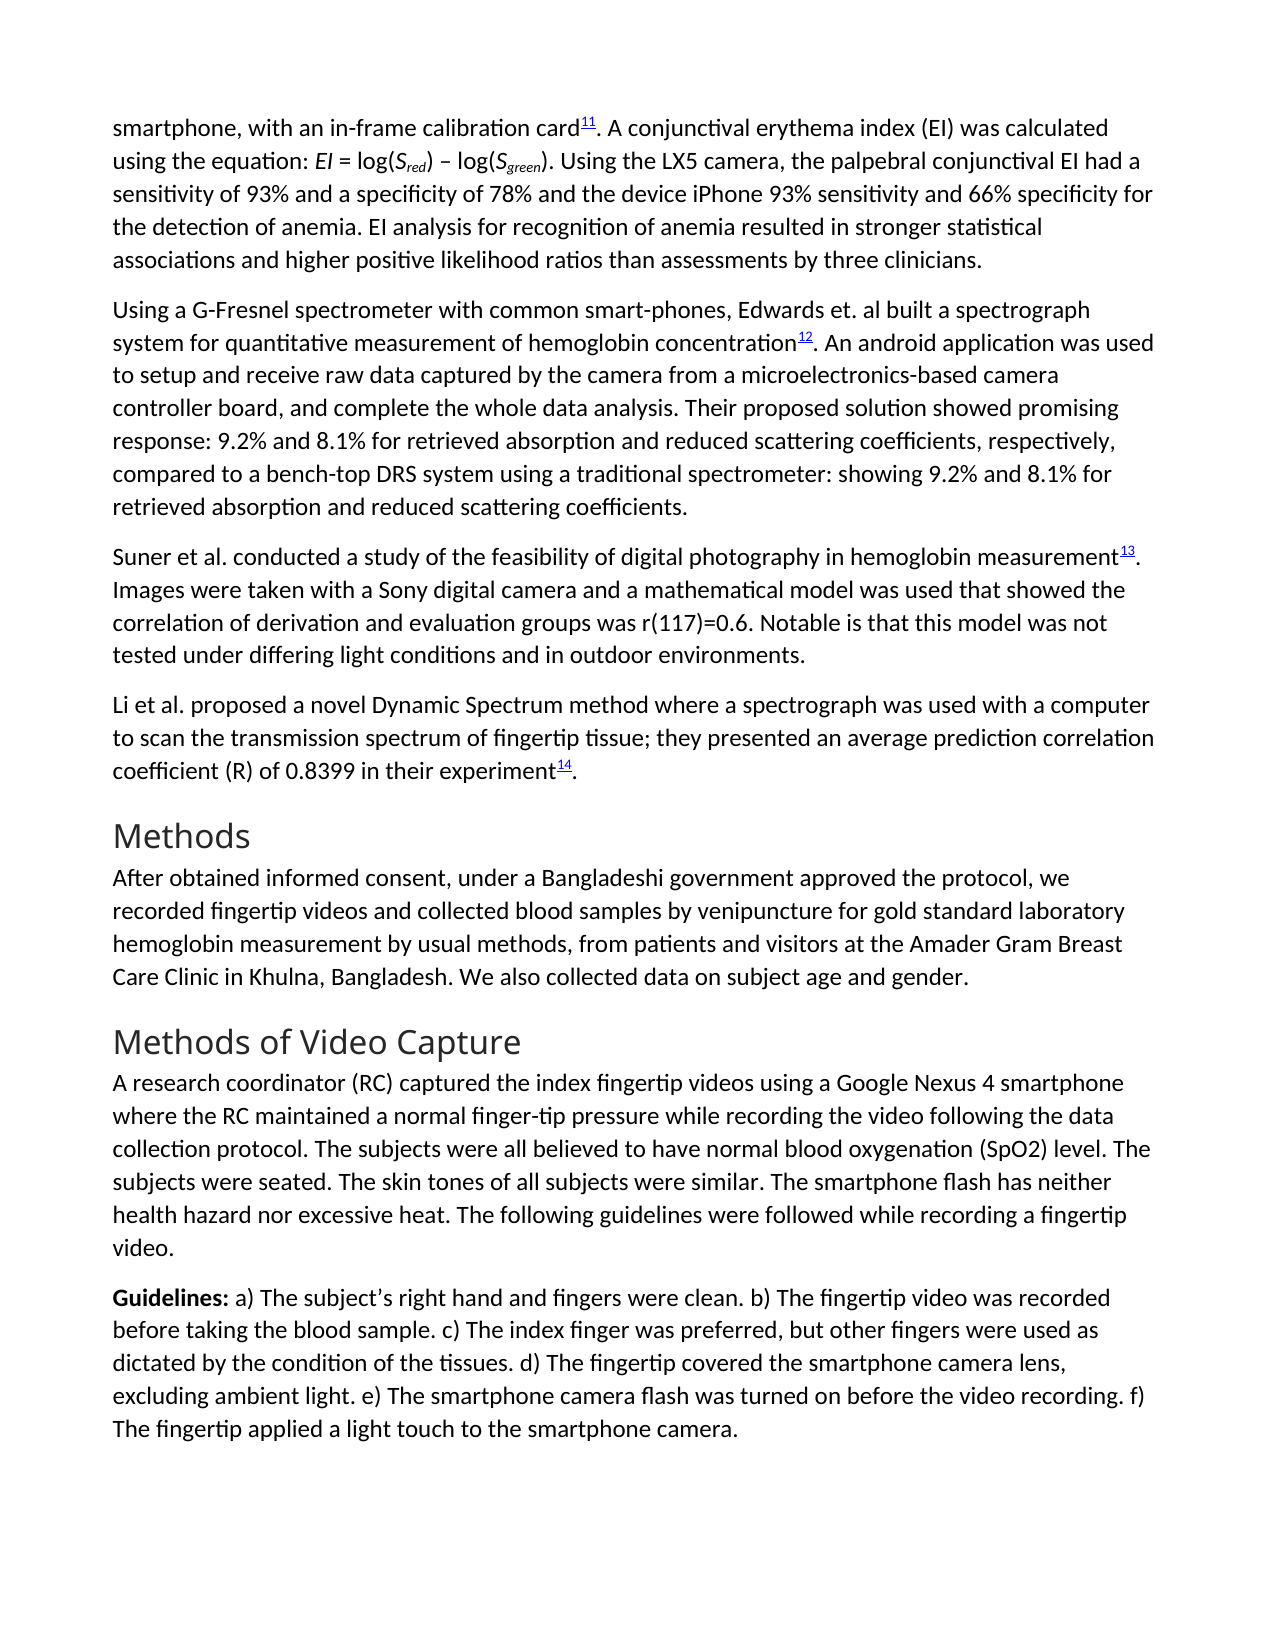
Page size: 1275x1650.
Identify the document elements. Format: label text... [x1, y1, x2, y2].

subtitle Methods [112, 813, 1162, 858]
text Li et al. proposed a novel Dynamic Spectrum method where a spectrograph was used with a computer to scan the transmission spectrum of fingertip tissue; they presented an average prediction correlation coefficient (R) of 0.8399 in their experiment14. [112, 689, 1162, 786]
text Suner et al. conducted a study of the feasibility of digital photography in hemoglobin measurement13. Images were taken with a Sony digital camera and a mathematical model was used that showed the correlation of derivation and evaluation groups was r(117)=0.6. Notable is that this model was not tested under differing light conditions and in outdoor environments. [112, 541, 1162, 670]
text Using a G-Fresnel spectrometer with common smart-phones, Edwards et. al built a spectrograph system for quantitative measurement of hemoglobin concentration12. An android application was used to setup and receive raw data captured by the camera from a microelectronics-based camera controller board, and complete the whole data analysis. Their proposed solution showed promising response: 9.2% and 8.1% for retrieved absorption and reduced scattering coefficients, respectively, compared to a bench-top DRS system using a traditional spectrometer: showing 9.2% and 8.1% for retrieved absorption and reduced scattering coefficients. [112, 294, 1162, 522]
text Guidelines: a) The subject’s right hand and fingers were clean. b) The fingertip video was recorded before taking the blood sample. c) The index finger was preferred, but other fingers were used as dictated by the condition of the tissues. d) The fingertip covered the smartphone camera lens, excluding ambient light. e) The smartphone camera flash was turned on before the video recording. f) The fingertip applied a light touch to the smartphone camera. [112, 1282, 1162, 1444]
text A research coordinator (RC) captured the index fingertip videos using a Google Nexus 4 smartphone where the RC maintained a normal finger-tip pressure while recording the video following the data collection protocol. The subjects were all believed to have normal blood oxygenation (SpO2) level. The subjects were seated. The skin tones of all subjects were similar. The smartphone flash has neither health hazard nor excessive heat. The following guidelines were followed while recording a fingertip video. [112, 1067, 1162, 1263]
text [112, 112, 1162, 275]
subtitle Methods of Video Capture [112, 1018, 1162, 1064]
text After obtained informed consent, under a Bangladeshi government approved the protocol, we recorded fingertip videos and collected blood samples by venipuncture for gold standard laboratory hemoglobin measurement by usual methods, from patients and visitors at the Amader Gram Breast Care Clinic in Khulna, Bangladesh. We also collected data on subject age and gender. [112, 862, 1162, 991]
